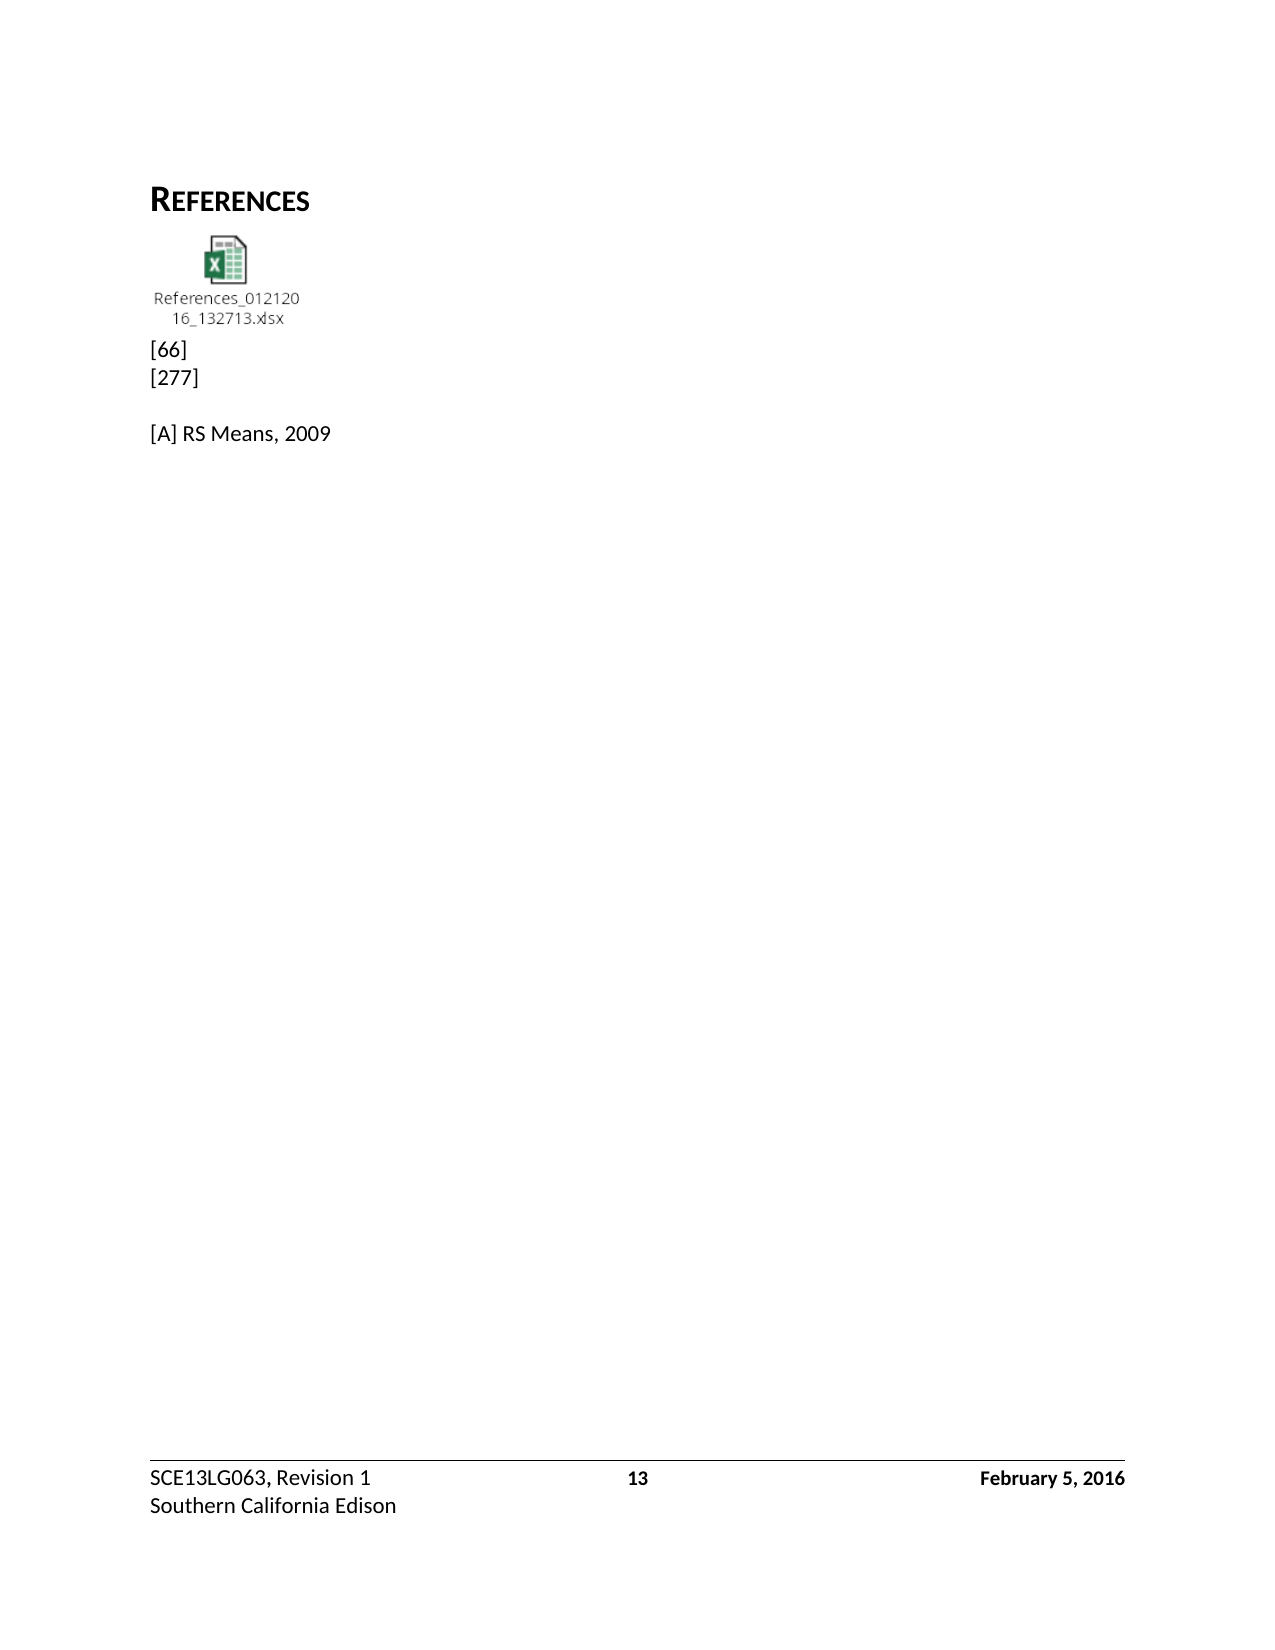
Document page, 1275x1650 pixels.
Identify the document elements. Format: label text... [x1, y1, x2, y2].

text [66] [150, 335, 1125, 363]
subtitle References [150, 175, 1125, 221]
text [277] [150, 363, 1125, 391]
text [A] RS Means, 2009 [150, 419, 1125, 447]
